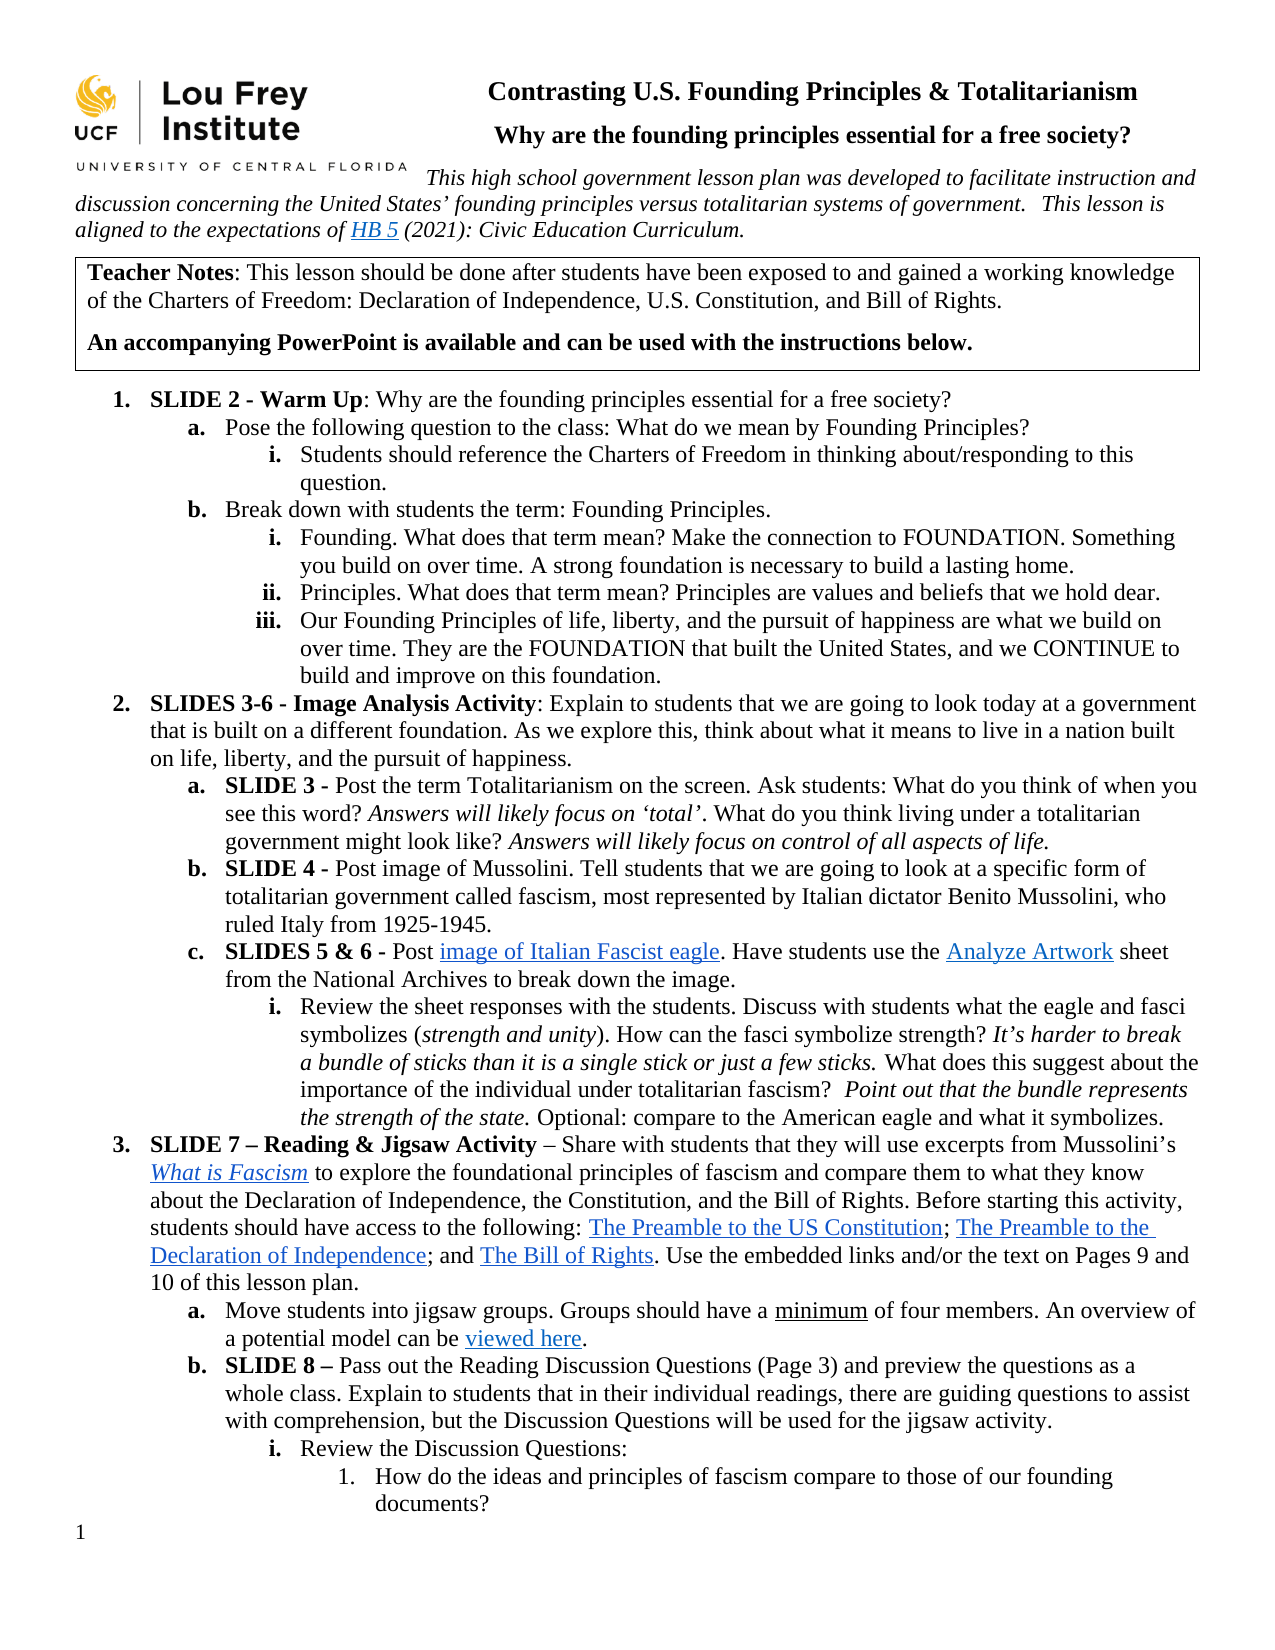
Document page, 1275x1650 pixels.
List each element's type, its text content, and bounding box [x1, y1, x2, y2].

list Students should reference the Charters of Freedom in thinking about/responding to this question. [281, 440, 1200, 496]
list SLIDES 5 & 6 - Post image of Italian Fascist eagle. Have students use the Analyze Artwork sheet from the National Archives to break down the image. [187, 937, 1200, 992]
list SLIDE 2 - Warm Up: Why are the founding principles essential for a free society? [112, 385, 1200, 413]
text Contrasting U.S. Founding Principles & Totalitarianism [407, 75, 1200, 106]
list Pose the following question to the class: What do we mean by Founding Principles? [187, 413, 1200, 440]
text This high school government lesson plan was developed to facilitate instruction and discussion concerning the United States’ founding principles versus totalitarian systems of government. This lesson is aligned to the expectations of HB 5 (2021): Civic Education Curriculum. [75, 164, 1200, 243]
text Why are the founding principles essential for a free society? [407, 121, 1200, 149]
list Move students into jigsaw groups. Groups should have a minimum of four members. An overview of a potential model can be viewed here. [187, 1296, 1200, 1351]
list Break down with students the term: Founding Principles. [187, 496, 1200, 523]
list Review the sheet responses with the students. Discuss with students what the eagle and fasci symbolizes (strength and unity). How can the fasci symbolize strength? It’s harder to break a bundle of sticks than it is a single stick or just a few sticks. What does this suggest about the importance of the individual under totalitarian fascism? Point out that the bundle represents the strength of the state. Optional: compare to the American eagle and what it symbolizes. [281, 992, 1200, 1130]
list SLIDE 3 - Post the term Totalitarianism on the screen. Ask students: What do you think of when you see this word? Answers will likely focus on ‘total’. What do you think living under a totalitarian government might look like? Answers will likely focus on control of all aspects of life. [187, 772, 1200, 854]
list SLIDE 7 – Reading & Jigsaw Activity – Share with students that they will use excerpts from Mussolini’s What is Fascism to explore the foundational principles of fascism and compare them to what they know about the Declaration of Independence, the Constitution, and the Bill of Rights. Before starting this activity, students should have access to the following: The Preamble to the US Constitution; The Preamble to the Declaration of Independence; and The Bill of Rights. Use the embedded links and/or the text on Pages 9 and 10 of this lesson plan. [112, 1130, 1200, 1296]
list SLIDE 4 - Post image of Mussolini. Tell students that we are going to look at a specific form of totalitarian government called fascism, most represented by Italian dictator Benito Mussolini, who ruled Italy from 1925-1945. [187, 854, 1200, 937]
list SLIDE 8 – Pass out the Reading Discussion Questions (Page 3) and preview the questions as a whole class. Explain to students that in their individual readings, there are guiding questions to assist with comprehension, but the Discussion Questions will be used for the jigsaw activity. [187, 1351, 1200, 1434]
list SLIDES 3-6 - Image Analysis Activity: Explain to students that we are going to look today at a government that is built on a different foundation. As we explore this, think about what it means to live in a nation built on life, liberty, and the pursuit of happiness. [112, 689, 1200, 772]
list Principles. What does that term mean? Principles are values and beliefs that we hold dear. [281, 578, 1200, 606]
table_header Teacher Notes: This lesson should be done after students have been exposed to and gained a working knowledge of the Charters of Freedom: Declaration of Independence, U.S. Constitution, and Bill of Rights. An accompanying PowerPoint is available and can be used with the instructions below. [76, 258, 1199, 370]
list Founding. What does that term mean? Make the connection to FOUNDATION. Something you build on over time. A strong foundation is necessary to build a lasting home. [281, 523, 1200, 578]
list Our Founding Principles of life, liberty, and the pursuit of happiness are what we build on over time. They are the FOUNDATION that built the United States, and we CONTINUE to build and improve on this foundation. [281, 606, 1200, 689]
list Review the Discussion Questions: [281, 1434, 1200, 1462]
list How do the ideas and principles of fascism compare to those of our founding documents? [337, 1462, 1200, 1517]
picture [75, 75, 407, 171]
